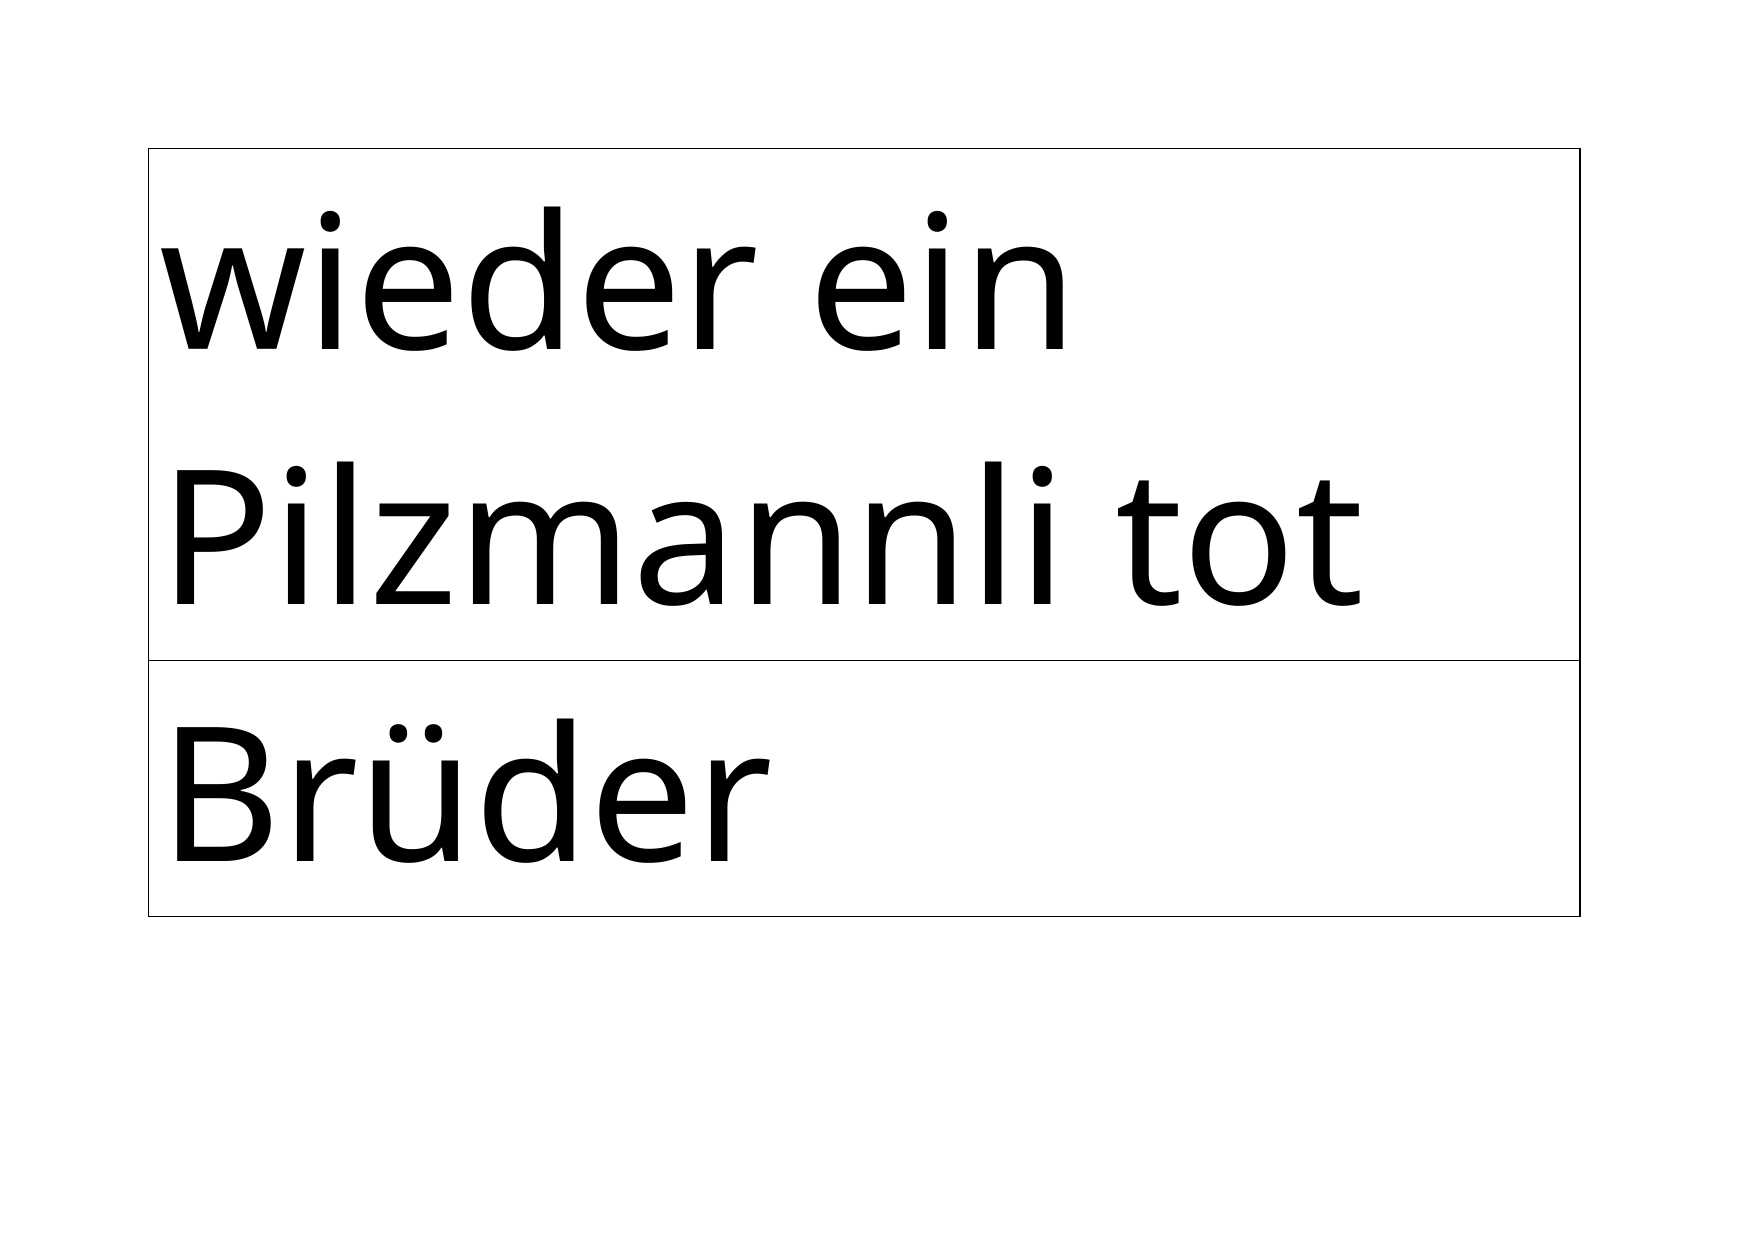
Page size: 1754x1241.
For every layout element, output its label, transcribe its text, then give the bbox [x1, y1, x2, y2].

table_cell wieder ein Pilzmannli tot [149, 149, 1579, 659]
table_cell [149, 661, 1579, 916]
